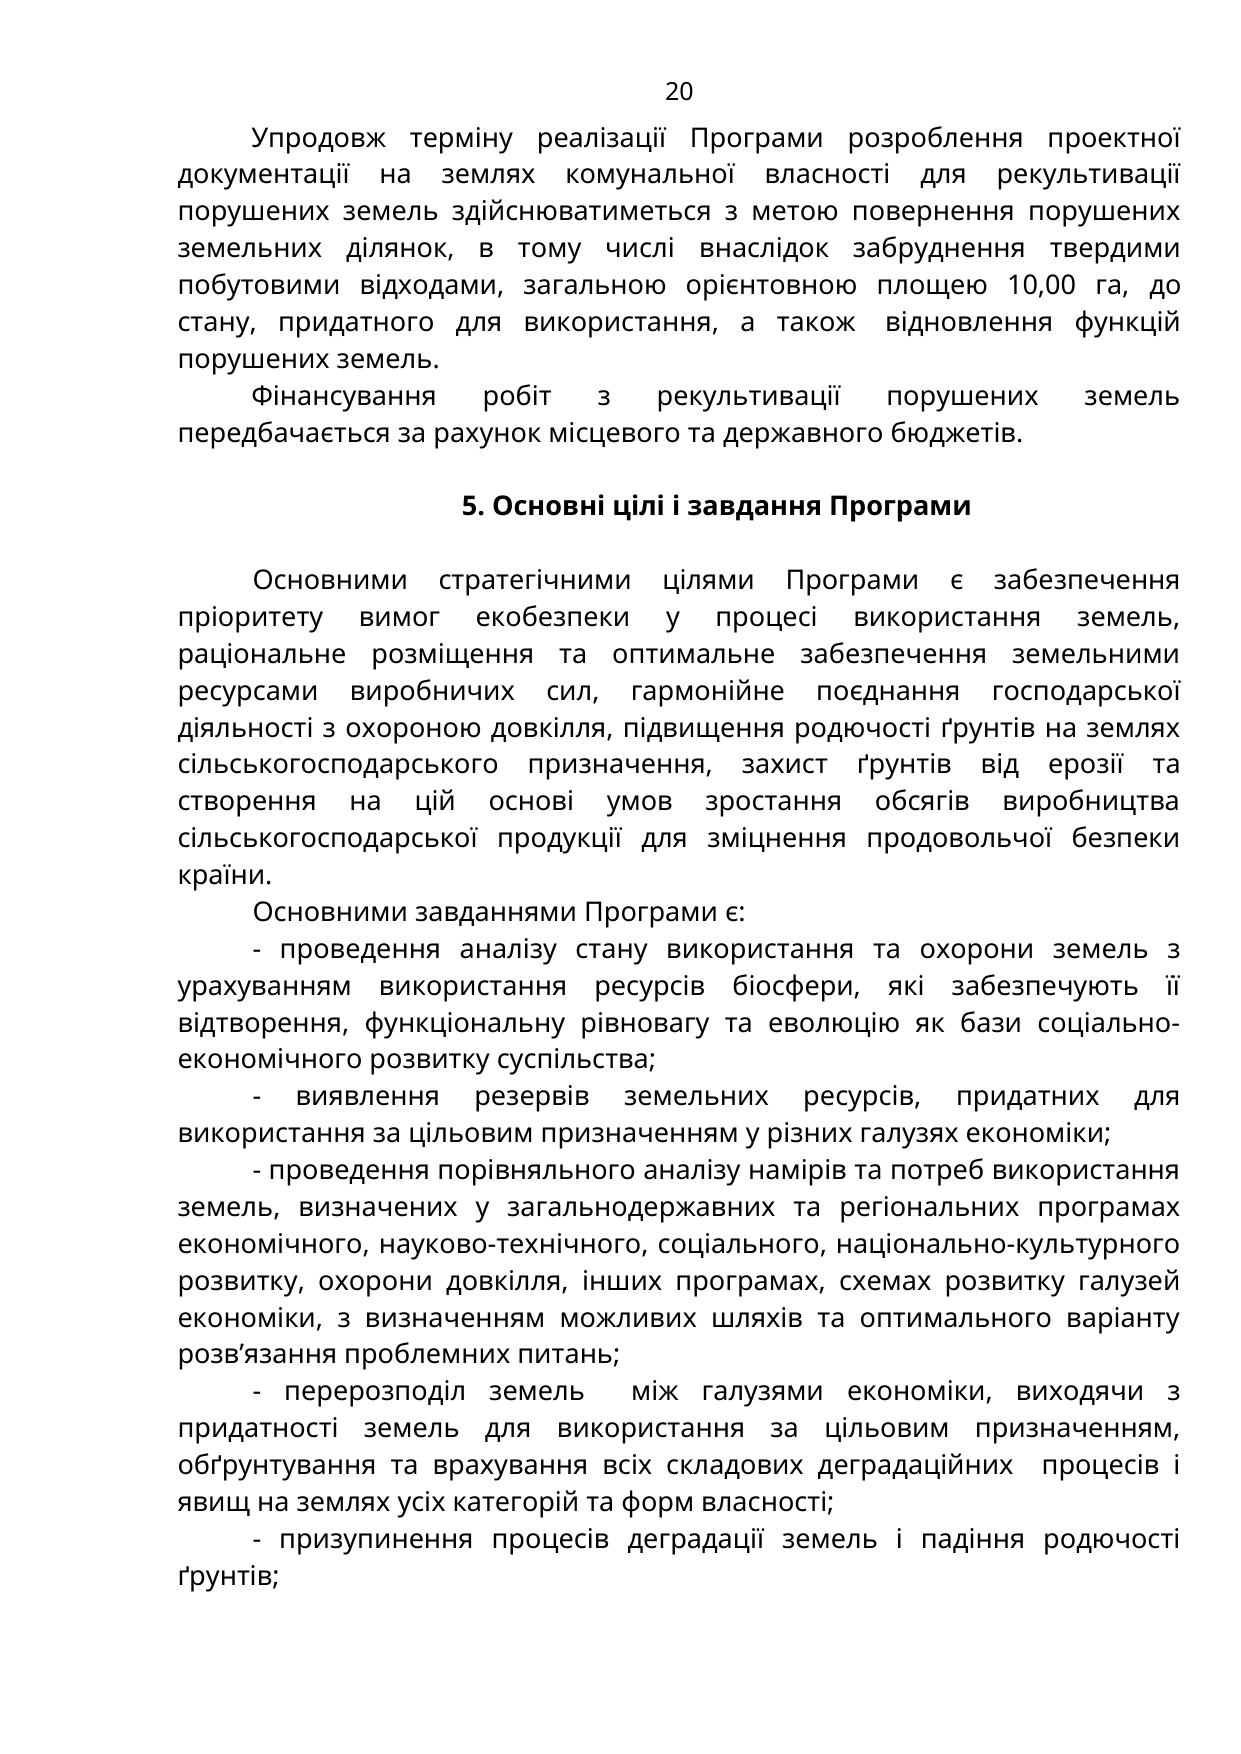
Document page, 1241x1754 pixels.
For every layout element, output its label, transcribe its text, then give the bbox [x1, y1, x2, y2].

text 5. Основні цілі і завдання Програми [177, 487, 1181, 524]
text Основними стратегічними цілями Програми є забезпечення пріоритету вимог екобезпеки у процесі використання земель, раціональне розміщення та оптимальне забезпечення земельними ресурсами виробничих сил, гармонійне поєднання господарської діяльності з охороною довкілля, підвищення родючості ґрунтів на землях сільськогосподарського призначення, захист ґрунтів від ерозії та створення на цій основі умов зростання обсягів виробництва сільськогосподарської продукції для зміцнення продовольчої безпеки країни. [177, 561, 1181, 892]
text Основними завданнями Програми є: [177, 892, 1181, 929]
text Фінансування робіт з рекультивації порушених земель передбачається за рахунок місцевого та державного бюджетів. [177, 376, 1181, 450]
text - проведення порівняльного аналізу намірів та потреб використання земель, визначених у загальнодержавних та регіональних програмах економічного, науково-технічного, соціального, національно-культурного розвитку, охорони довкілля, інших програмах, схемах розвитку галузей економіки, з визначенням можливих шляхів та оптимального варіанту розв’язання проблемних питань; [177, 1151, 1181, 1372]
text - призупинення процесів деградації земель і падіння родючості ґрунтів; [177, 1519, 1181, 1593]
text Упродовж терміну реалізації Програми розроблення проектної документації на землях комунальної власності для рекультивації порушених земель здійснюватиметься з метою повернення порушених земельних ділянок, в тому числі внаслідок забруднення твердими побутовими відходами, загальною орієнтовною площею , до стану, придатного для використання, а також відновлення функцій порушених земель. [177, 118, 1181, 266]
text - перерозподіл земель між галузями економіки, виходячи з придатності земель для використання за цільовим призначенням, обґрунтування та врахування всіх складових деградаційних процесів і явищ на землях усіх категорій та форм власності; [177, 1372, 1181, 1519]
text - виявлення резервів земельних ресурсів, придатних для використання за цільовим призначенням у різних галузях економіки; [177, 1077, 1181, 1151]
text - проведення аналізу стану використання та охорони земель з урахуванням використання ресурсів біосфери, які забезпечують її відтворення, функціональну рівновагу та еволюцію як бази соціально-економічного розвитку суспільства; [177, 929, 1181, 1077]
text Упродовж терміну реалізації Програми розроблення проектної документації на землях комунальної власності для рекультивації порушених земель здійснюватиметься з метою повернення порушених земельних ділянок, в тому числі внаслідок забруднення твердими побутовими відходами, загальною орієнтовною площею , до стану, придатного для використання, а також відновлення функцій порушених земель. [177, 266, 1181, 376]
